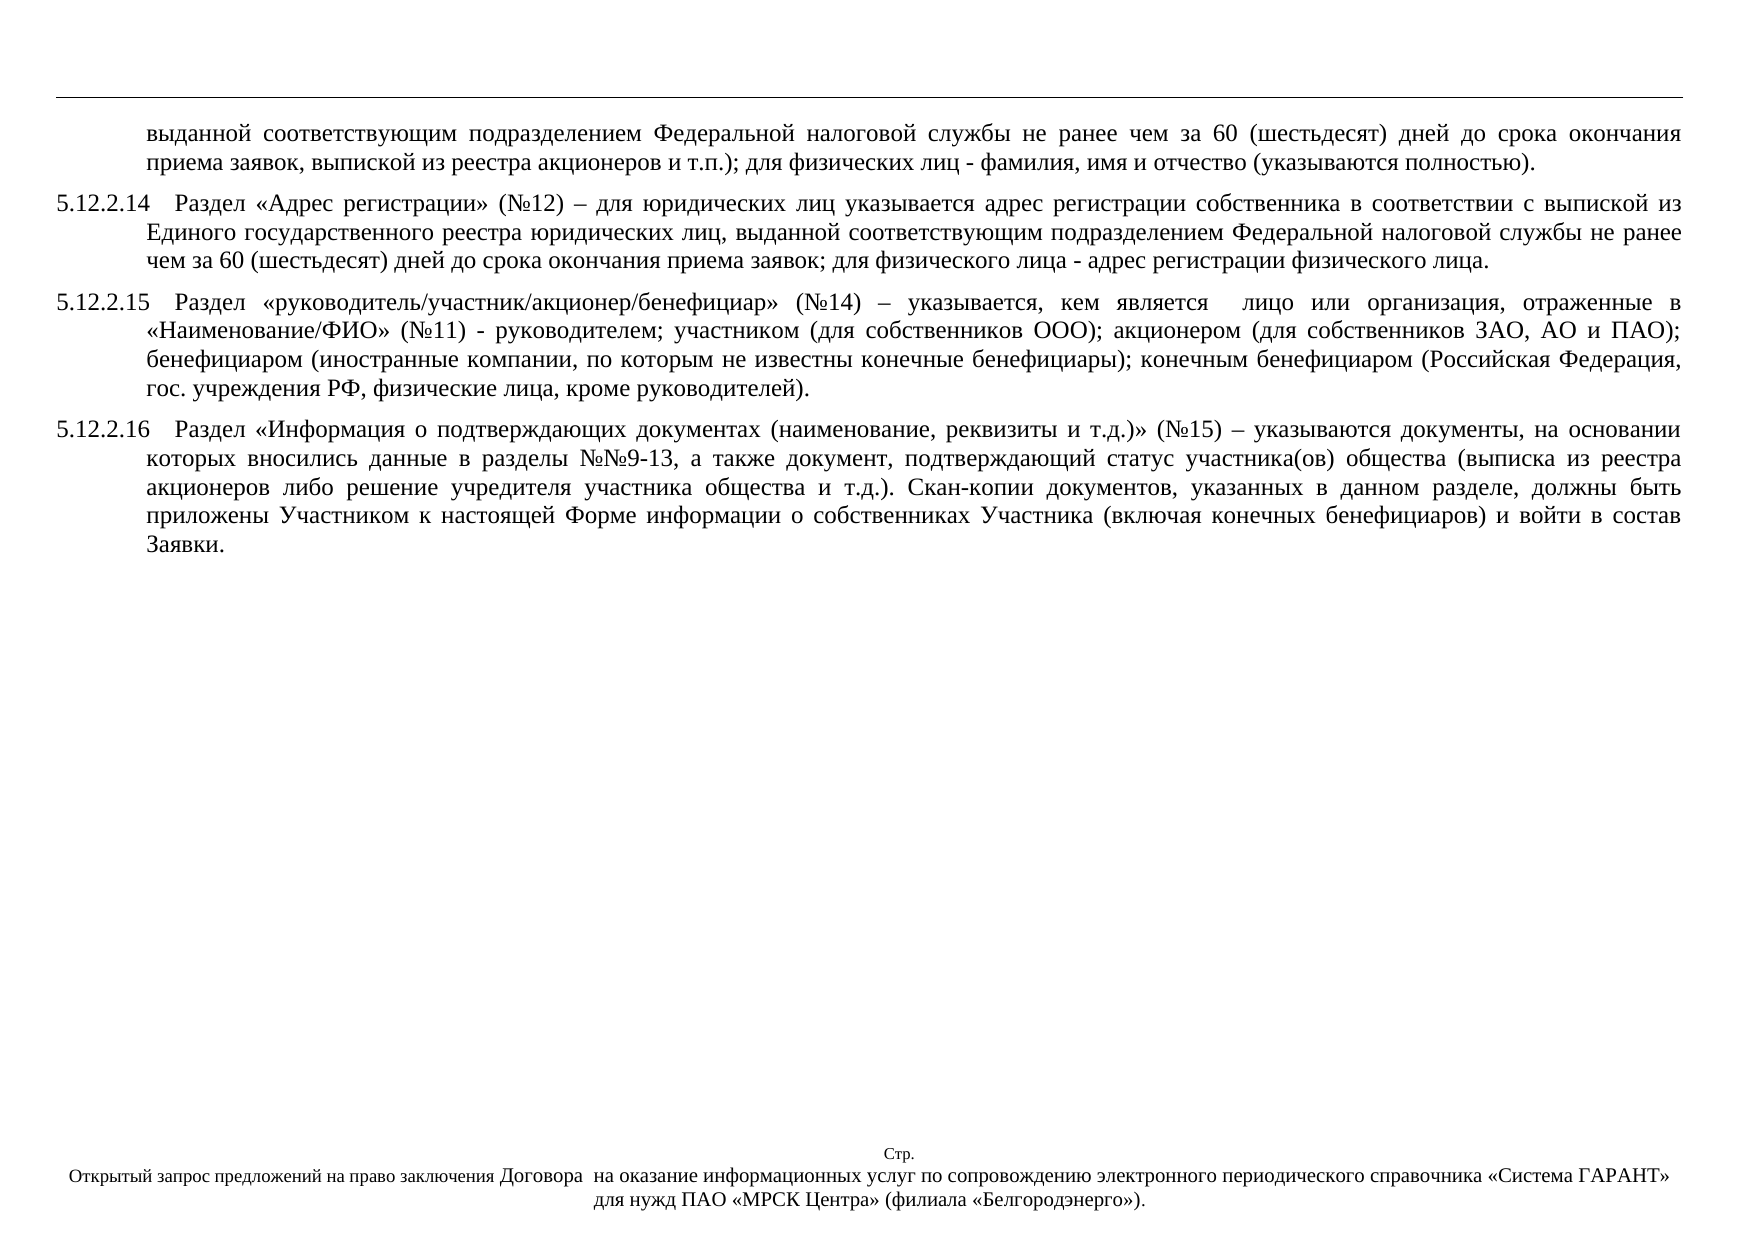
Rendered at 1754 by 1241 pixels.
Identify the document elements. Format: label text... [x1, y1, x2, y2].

list Раздел «Информация о подтверждающих документах (наименование, реквизиты и т.д.)» (№15) – указываются документы, на основании которых вносились данные в разделы №№9-13, а также документ, подтверждающий статус участника(ов) общества (выписка из реестра акционеров либо решение учредителя участника общества и т.д.). Скан-копии документов, указанных в данном разделе, должны быть приложены Участником к настоящей Форме информации о собственниках Участника (включая конечных бенефициаров) и войти в состав Заявки. [56, 414, 1683, 558]
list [56, 118, 1683, 176]
list Раздел «Адрес регистрации» (№12) – для юридических лиц указывается адрес регистрации собственника в соответствии с выпиской из Единого государственного реестра юридических лиц, выданной соответствующим подразделением Федеральной налоговой службы не ранее чем за 60 (шестьдесят) дней до срока окончания приема заявок; для физического лица - адрес регистрации физического лица. [56, 188, 1683, 274]
list Раздел «руководитель/участник/акционер/бенефициар» (№14) – указывается, кем является лицо или организация, отраженные в «Наименование/ФИО» (№11) - руководителем; участником (для собственников ООО); акционером (для собственников ЗАО, АО и ПАО); бенефициаром (иностранные компании, по которым не известны конечные бенефициары); конечным бенефициаром (Российская Федерация, гос. учреждения РФ, физические лица, кроме руководителей). [56, 287, 1683, 402]
